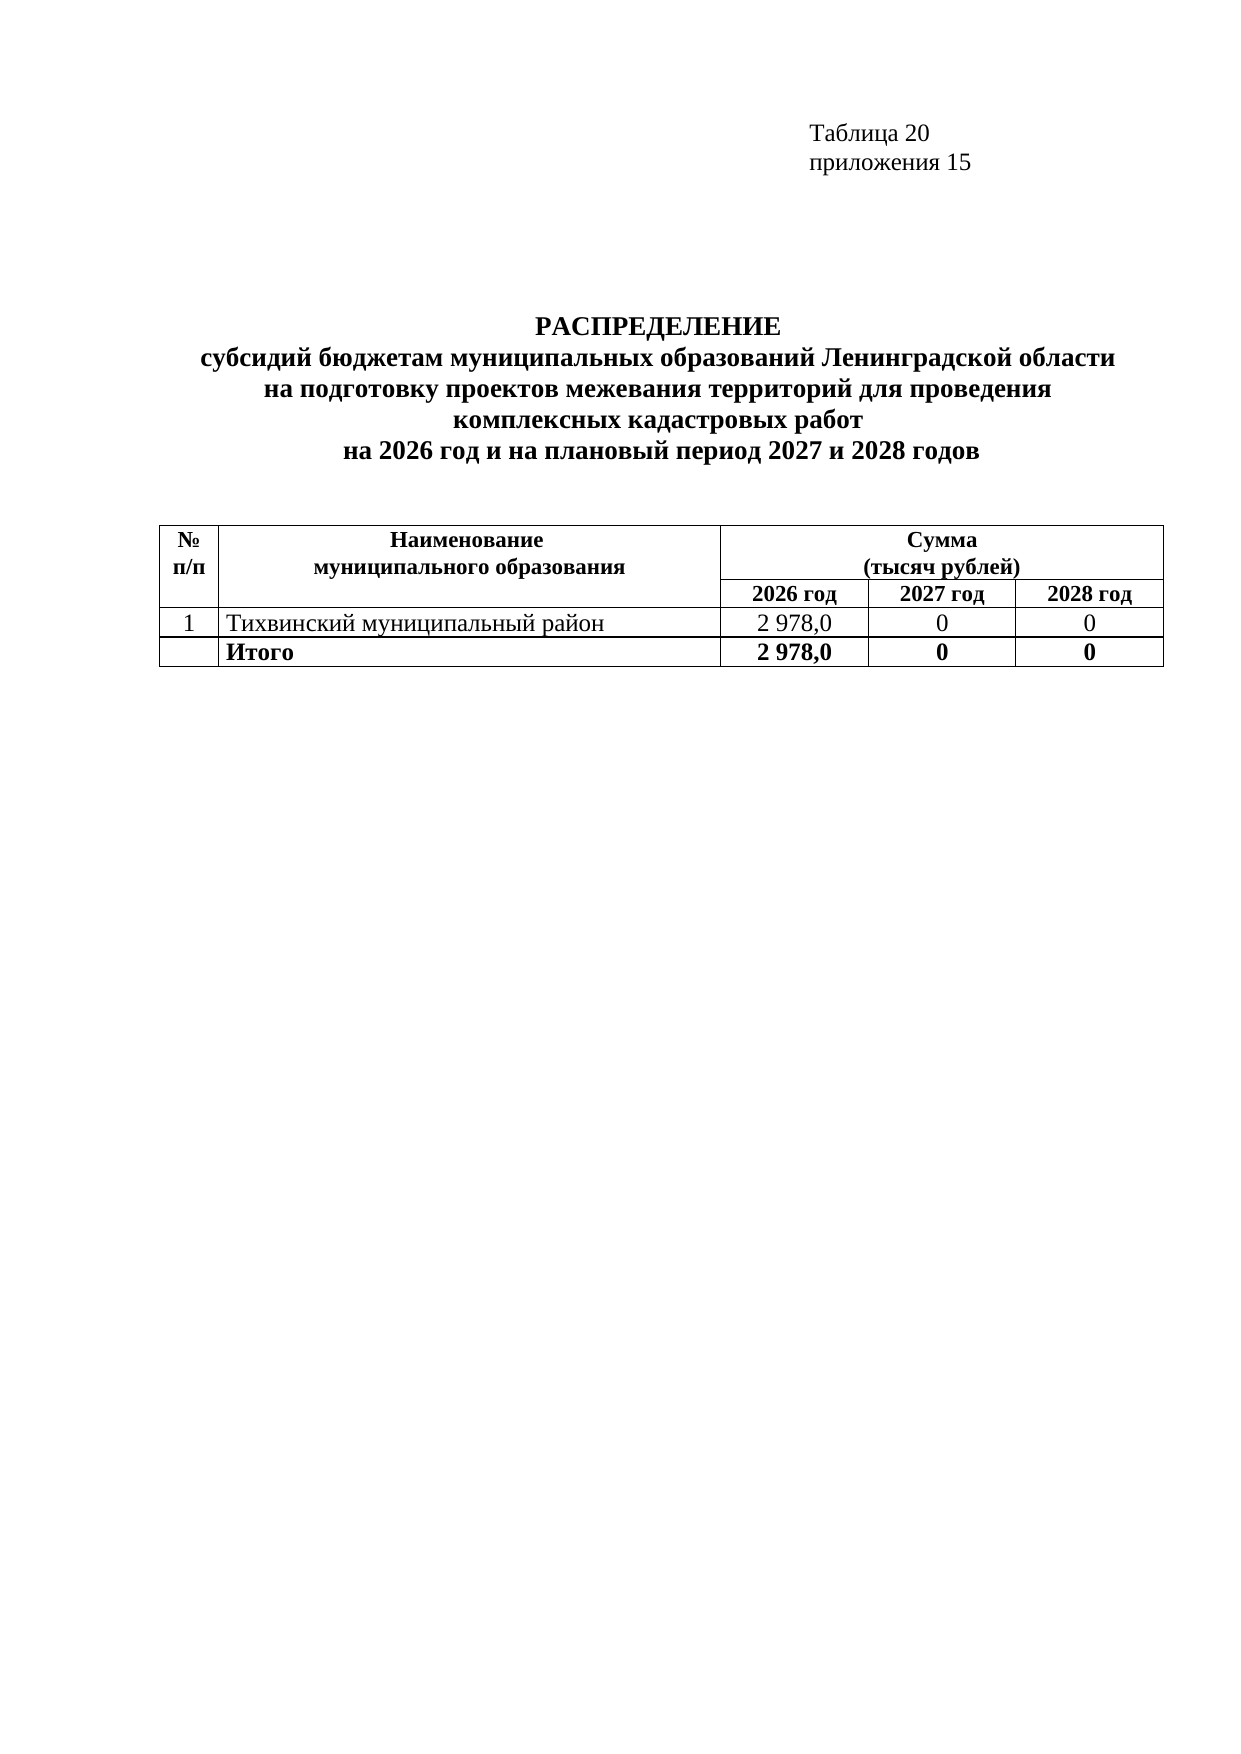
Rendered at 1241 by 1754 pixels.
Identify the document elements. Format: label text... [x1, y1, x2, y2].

table_cell 0 [869, 638, 1015, 666]
table_cell 0 [1016, 608, 1163, 636]
table_cell 2 978,0 [721, 638, 868, 666]
text Таблица 20 [809, 118, 1163, 147]
table_cell 0 [869, 608, 1015, 636]
table_cell 2028 год [1016, 580, 1163, 607]
text приложения 15 [809, 147, 1163, 176]
table_cell Итого [219, 638, 720, 666]
table_cell 1 [160, 608, 218, 636]
text РАСПРЕДЕЛЕНИЕ субсидий бюджетам муниципальных образований Ленинградской области на подготовку проектов межевания территорий для проведения комплексных кадастровых работ на 2026 год и на плановый период 2027 и 2028 годов [159, 310, 1163, 494]
table_header № п/п [160, 526, 218, 607]
table_cell Тихвинский муниципальный район [219, 608, 720, 636]
table_cell 2026 год [721, 580, 868, 607]
table_cell 0 [1016, 638, 1163, 666]
table_cell 2 978,0 [721, 608, 868, 636]
table_header Сумма (тысяч рублей) [721, 526, 1163, 579]
table_cell [160, 638, 218, 666]
table_cell 2027 год [869, 580, 1015, 607]
table_header Наименование муниципального образования [219, 526, 720, 607]
